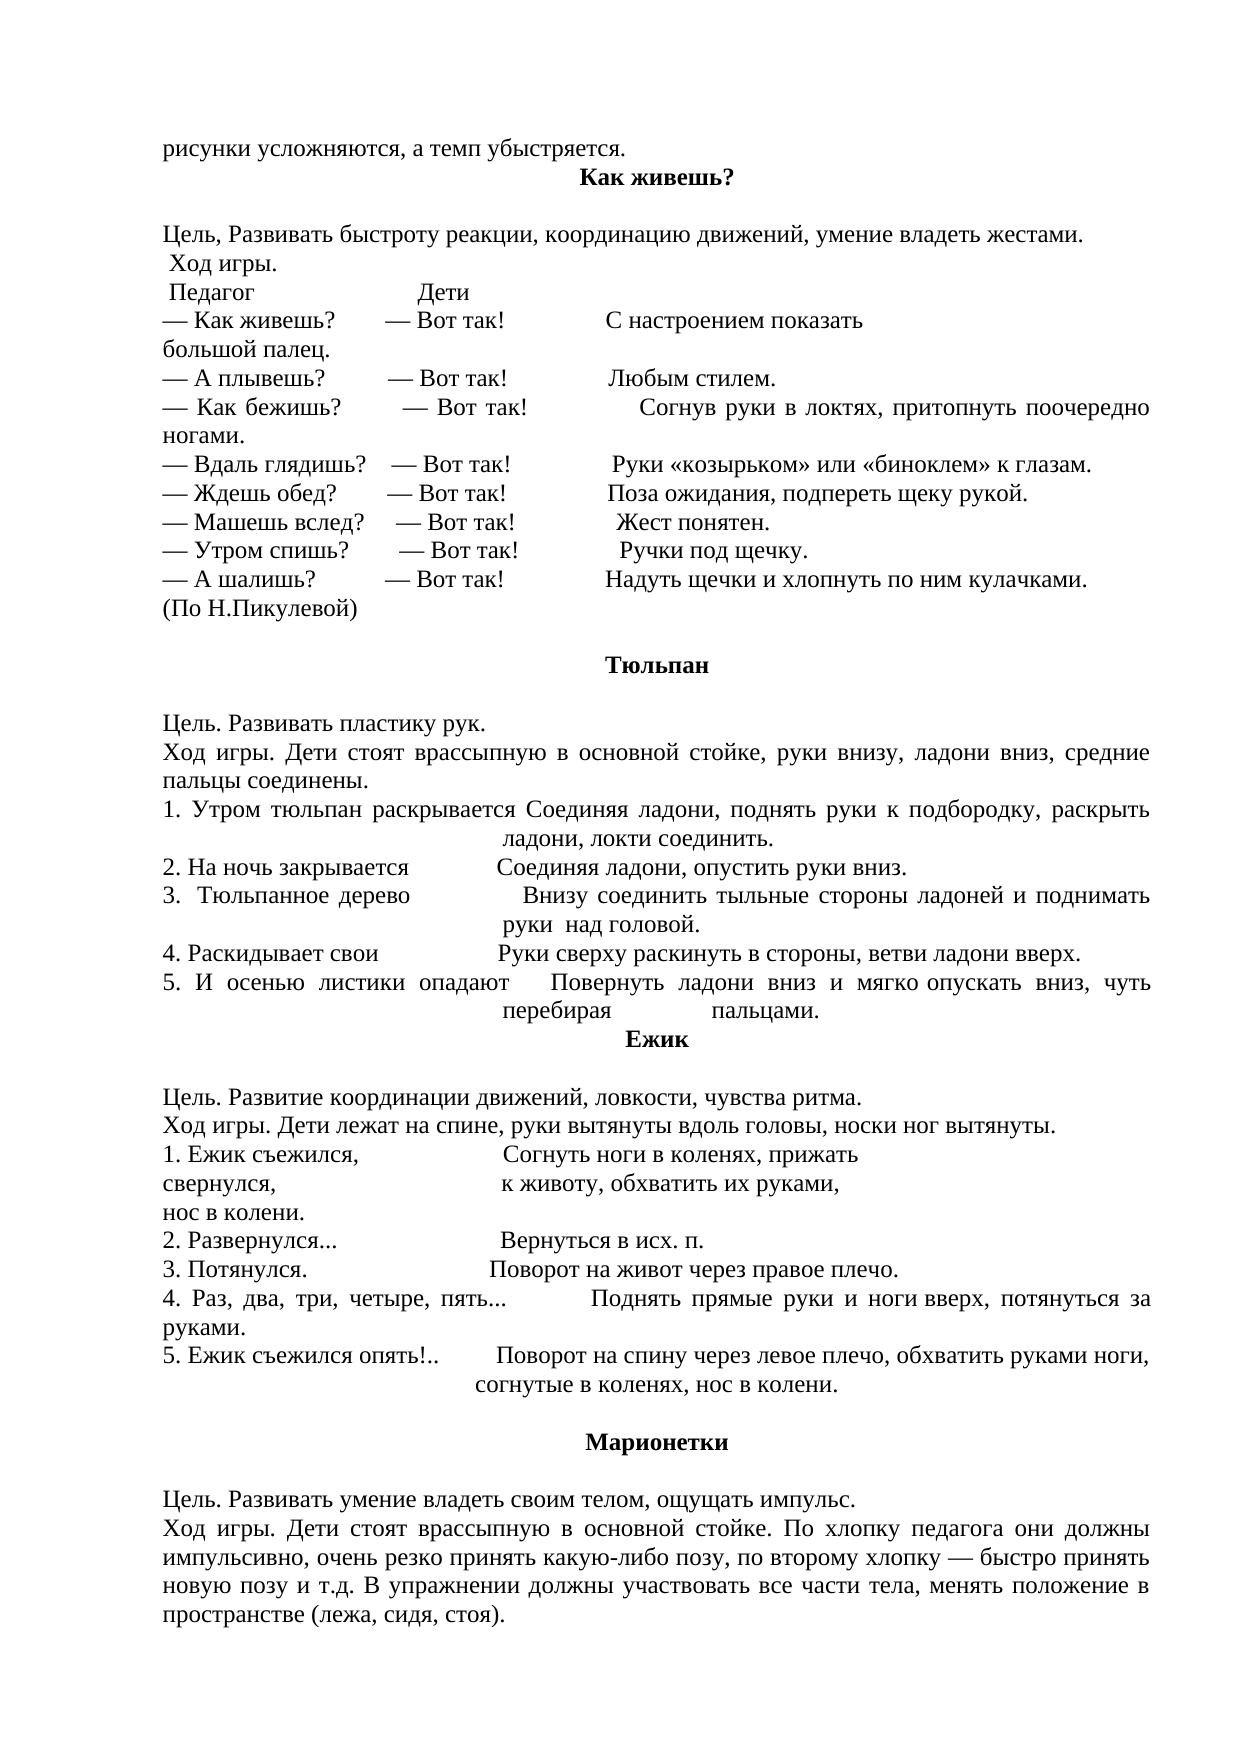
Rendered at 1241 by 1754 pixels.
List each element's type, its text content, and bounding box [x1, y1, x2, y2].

text большой палец. [162, 334, 1151, 363]
text 5. И осенью листики опадают Повернуть ладони вниз и мягко опускать вниз, чуть перебирая пальцами. [162, 967, 1151, 1024]
text Ход игры. Дети стоят врассыпную в основной стойке. По хлопку педагога они должны импульсивно, очень резко принять какую-либо позу, по второму хлопку — быстро принять новую позу и т.д. В упражнении должны участвовать все части тела, менять положение в пространстве (лежа, сидя, стоя). [162, 1513, 1151, 1628]
text — Ждешь обед? — Вот так! Поза ожидания, подпереть щеку рукой. [162, 478, 1151, 507]
text Тюльпан [162, 650, 1151, 679]
text — Как живешь? — Вот так! С настроением показать [162, 305, 1151, 334]
text — А плывешь? — Вот так! Любым стилем. [162, 363, 1151, 392]
text 2. Развернулся... Вернуться в исх. п. [162, 1225, 1151, 1254]
text 4. Раскидывает свои Руки сверху раскинуть в стороны, ветви ладони вверх. [162, 938, 1151, 967]
text 3. Тюльпанное дерево Внизу соединить тыльные стороны ладоней и поднимать руки над головой. [162, 880, 1151, 938]
text 5. Ежик съежился опять!.. Поворот на спину через левое плечо, обхватить руками ноги, [162, 1340, 1151, 1369]
text Как живешь? [162, 162, 1151, 190]
text нос в колени. [162, 1197, 1151, 1225]
text Ход игры. Дети лежат на спине, руки вытянуты вдоль головы, носки ног вытянуты. [162, 1110, 1151, 1139]
text Ход игры. Дети стоят врассыпную в основной стойке, руки внизу, ладони вниз, средние пальцы соединены. [162, 737, 1151, 794]
text Цель. Развивать пластику рук. [162, 708, 1151, 737]
text согнутые в коленях, нос в колени. [162, 1369, 1151, 1398]
text свернулся, к животу, обхватить их руками, [162, 1168, 1151, 1197]
text — Как бежишь? — Вот так! Согнув руки в локтях, притопнуть поочередно ногами. [162, 392, 1151, 449]
text Цель. Развитие координации движений, ловкости, чувства ритма. [162, 1082, 1151, 1110]
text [162, 133, 1151, 162]
text — Вдаль глядишь? — Вот так! Руки «козырьком» или «биноклем» к глазам. [162, 449, 1151, 478]
text Цель, Развивать быстроту реакции, координацию движений, умение владеть жестами. [162, 219, 1151, 248]
text 2. На ночь закрывается Соединяя ладони, опустить руки вниз. [162, 852, 1151, 880]
text 1. Утром тюльпан раскрывается Соединяя ладони, поднять руки к подбородку, раскрыть ладони, локти соединить. [162, 794, 1151, 852]
text Ежик [162, 1024, 1151, 1053]
text — А шалишь? — Вот так! Надуть щечки и хлопнуть по ним кулачками. [162, 564, 1151, 593]
text 3. Потянулся. Поворот на живот через правое плечо. [162, 1254, 1151, 1283]
text Марионетки [162, 1427, 1151, 1455]
text 4. Раз, два, три, четыре, пять... Поднять прямые руки и ноги вверх, потянуться за руками. [162, 1283, 1151, 1340]
text Цель. Развивать умение владеть своим телом, ощущать импульс. [162, 1484, 1151, 1513]
text — Утром спишь? — Вот так! Ручки под щечку. [162, 535, 1151, 564]
text (По Н.Пикулевой) [162, 593, 1151, 622]
text 1. Ежик съежился, Согнуть ноги в коленях, прижать [162, 1139, 1151, 1168]
text — Машешь вслед? — Вот так! Жест понятен. [162, 507, 1151, 535]
text Ход игры. [162, 248, 1151, 277]
text Педагог Дети [162, 277, 1151, 305]
